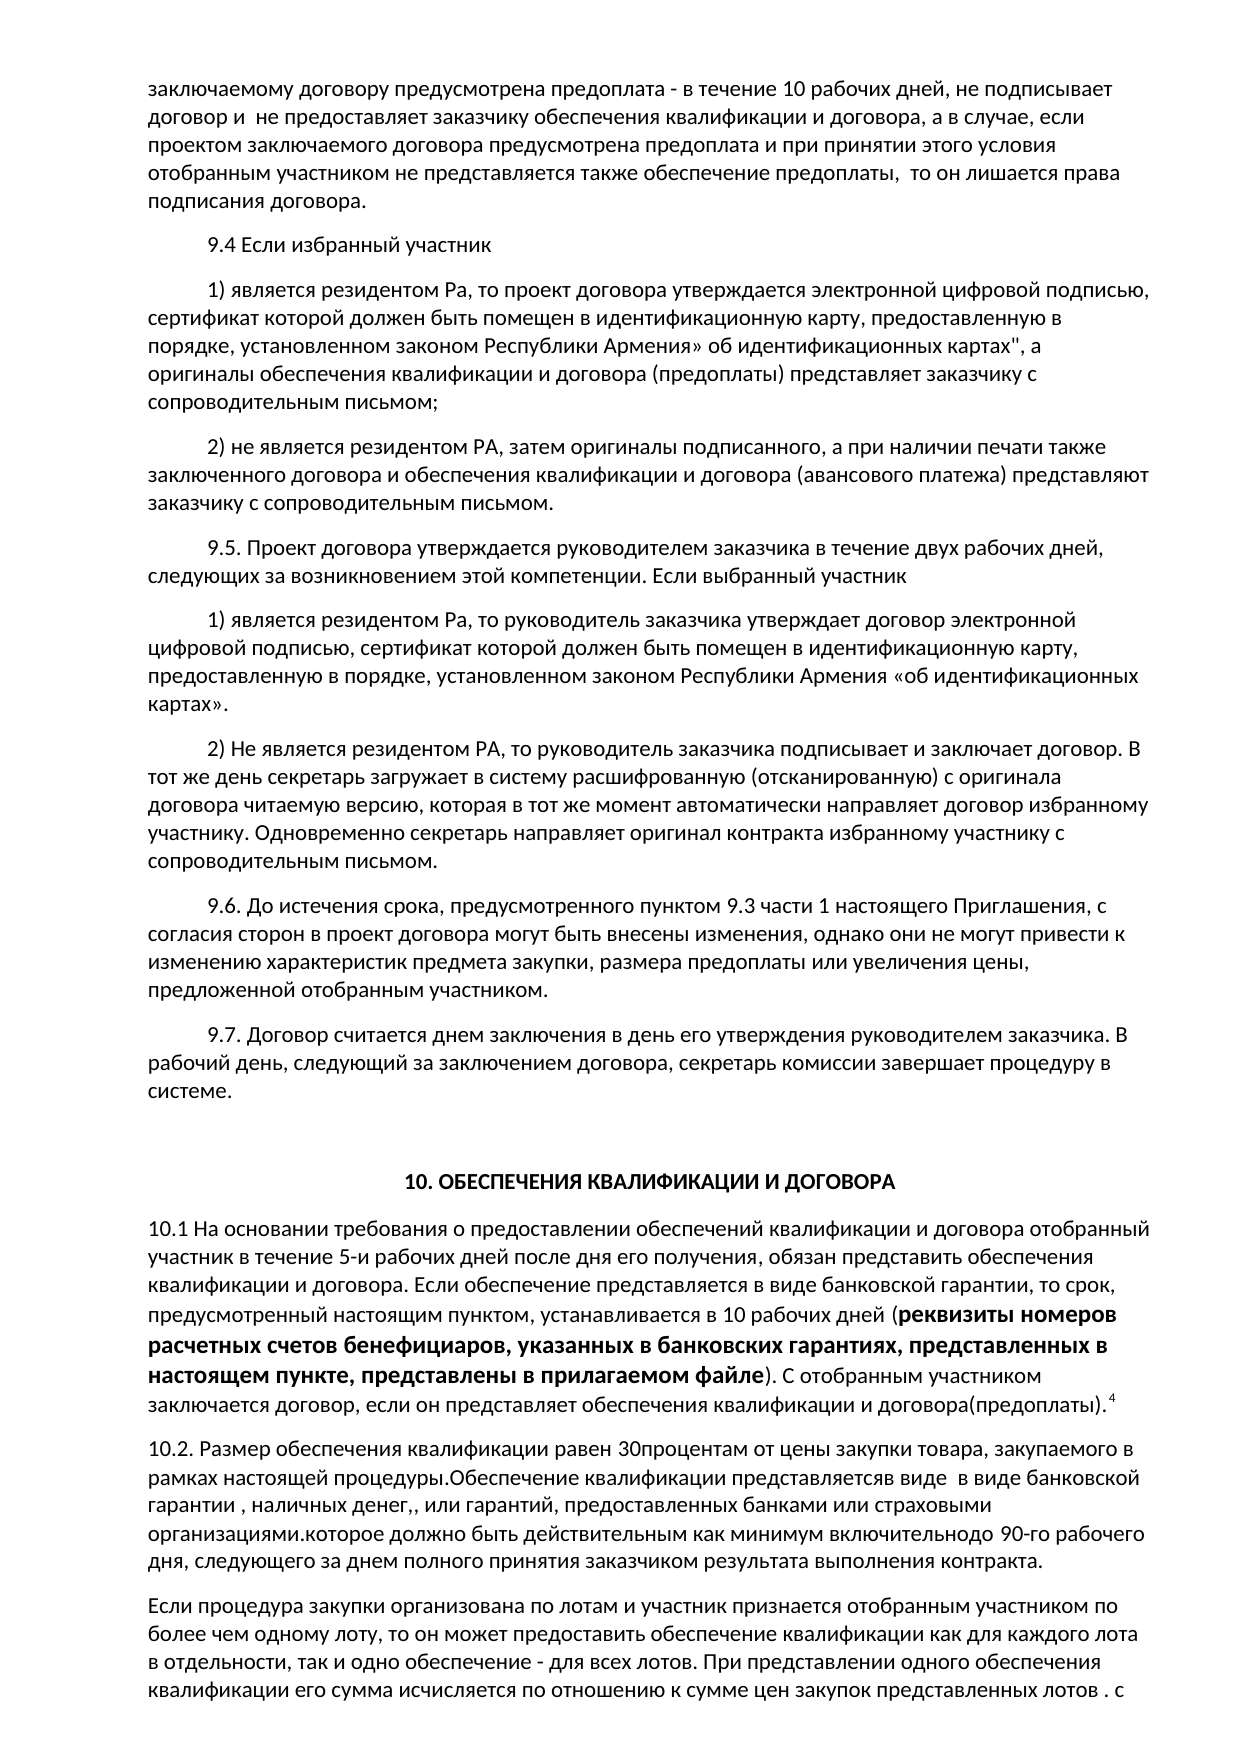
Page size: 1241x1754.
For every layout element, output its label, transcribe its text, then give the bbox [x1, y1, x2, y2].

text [148, 74, 1152, 214]
text 9.6. До истечения срока, предусмотренного пунктом 9.3 части 1 настоящего Приглашения, с согласия сторон в проект договора могут быть внесены изменения, однако они не могут привести к изменению характеристик предмета закупки, размера предоплаты или увеличения цены, предложенной отобранным участником. [148, 891, 1152, 1003]
text 9.5. Проект договора утверждается руководителем заказчика в течение двух рабочих дней, следующих за возникновением этой компетенции. Если выбранный участник [148, 533, 1152, 589]
text 1) является резидентом Ра, то руководитель заказчика утверждает договор электронной цифровой подписью, сертификат которой должен быть помещен в идентификационную карту, предоставленную в порядке, установленном законом Республики Армения «об идентификационных картах». [148, 606, 1152, 718]
text 1) является резидентом Ра, то проект договора утверждается электронной цифровой подписью, сертификат которой должен быть помещен в идентификационную карту, предоставленную в порядке, установленном законом Республики Армения» об идентификационных картах", а оригиналы обеспечения квалификации и договора (предоплаты) представляет заказчику с сопроводительным письмом; [148, 275, 1152, 415]
text 9.4 Если избранный участник [148, 231, 1152, 259]
text 2) не является резидентом РА, затем оригиналы подписанного, а при наличии печати также заключенного договора и обеспечения квалификации и договора (авансового платежа) представляют заказчику с сопроводительным письмом. [148, 432, 1152, 516]
text 10.1 На основании требования о предоставлении обеспечений квалификации и договора отобранный участник в течение 5-и рабочих дней после дня его получения, обязан представить обеспечения квалификации и договора. Если обеспечение представляется в виде банковской гарантии, то срок, предусмотренный настоящим пунктом, устанавливается в 10 рабочих дней (реквизиты номеров расчетных счетов бенефициаров, указанных в банковских гарантиях, представленных в настоящем пункте, представлены в прилагаемом файле). С отобранным участником заключается договор, если он представляет обеспечения квалификации и договора(предоплаты).4 [148, 1214, 1152, 1418]
text 2) Не является резидентом РА, то руководитель заказчика подписывает и заключает договор. В тот же день секретарь загружает в систему расшифрованную (отсканированную) с оригинала договора читаемую версию, которая в тот же момент автоматически направляет договор избранному участнику. Одновременно секретарь направляет оригинал контракта избранному участнику с сопроводительным письмом. [148, 734, 1152, 874]
text 9.7. Договор считается днем заключения в день его утверждения руководителем заказчика. В рабочий день, следующий за заключением договора, секретарь комиссии завершает процедуру в системе. [148, 1020, 1152, 1104]
text 10.2. Размер обеспечения квалификации равен 30процентам от цены закупки товара, закупаемого в рамках настоящей процедуры.Обеспечение квалификации представляетсяв виде в виде банковской гарантии , наличных денег,, или гарантий, предоставленных банками или страховыми организациями.которое должно быть действительным как минимум включительнодо 90-го рабочего дня, следующего за днем полного принятия заказчиком результата выполнения контракта. [148, 1434, 1152, 1575]
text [148, 1591, 1152, 1703]
text 10. ОБЕСПЕЧЕНИЯ КВАЛИФИКАЦИИ И ДОГОВОРА [148, 1167, 1152, 1195]
